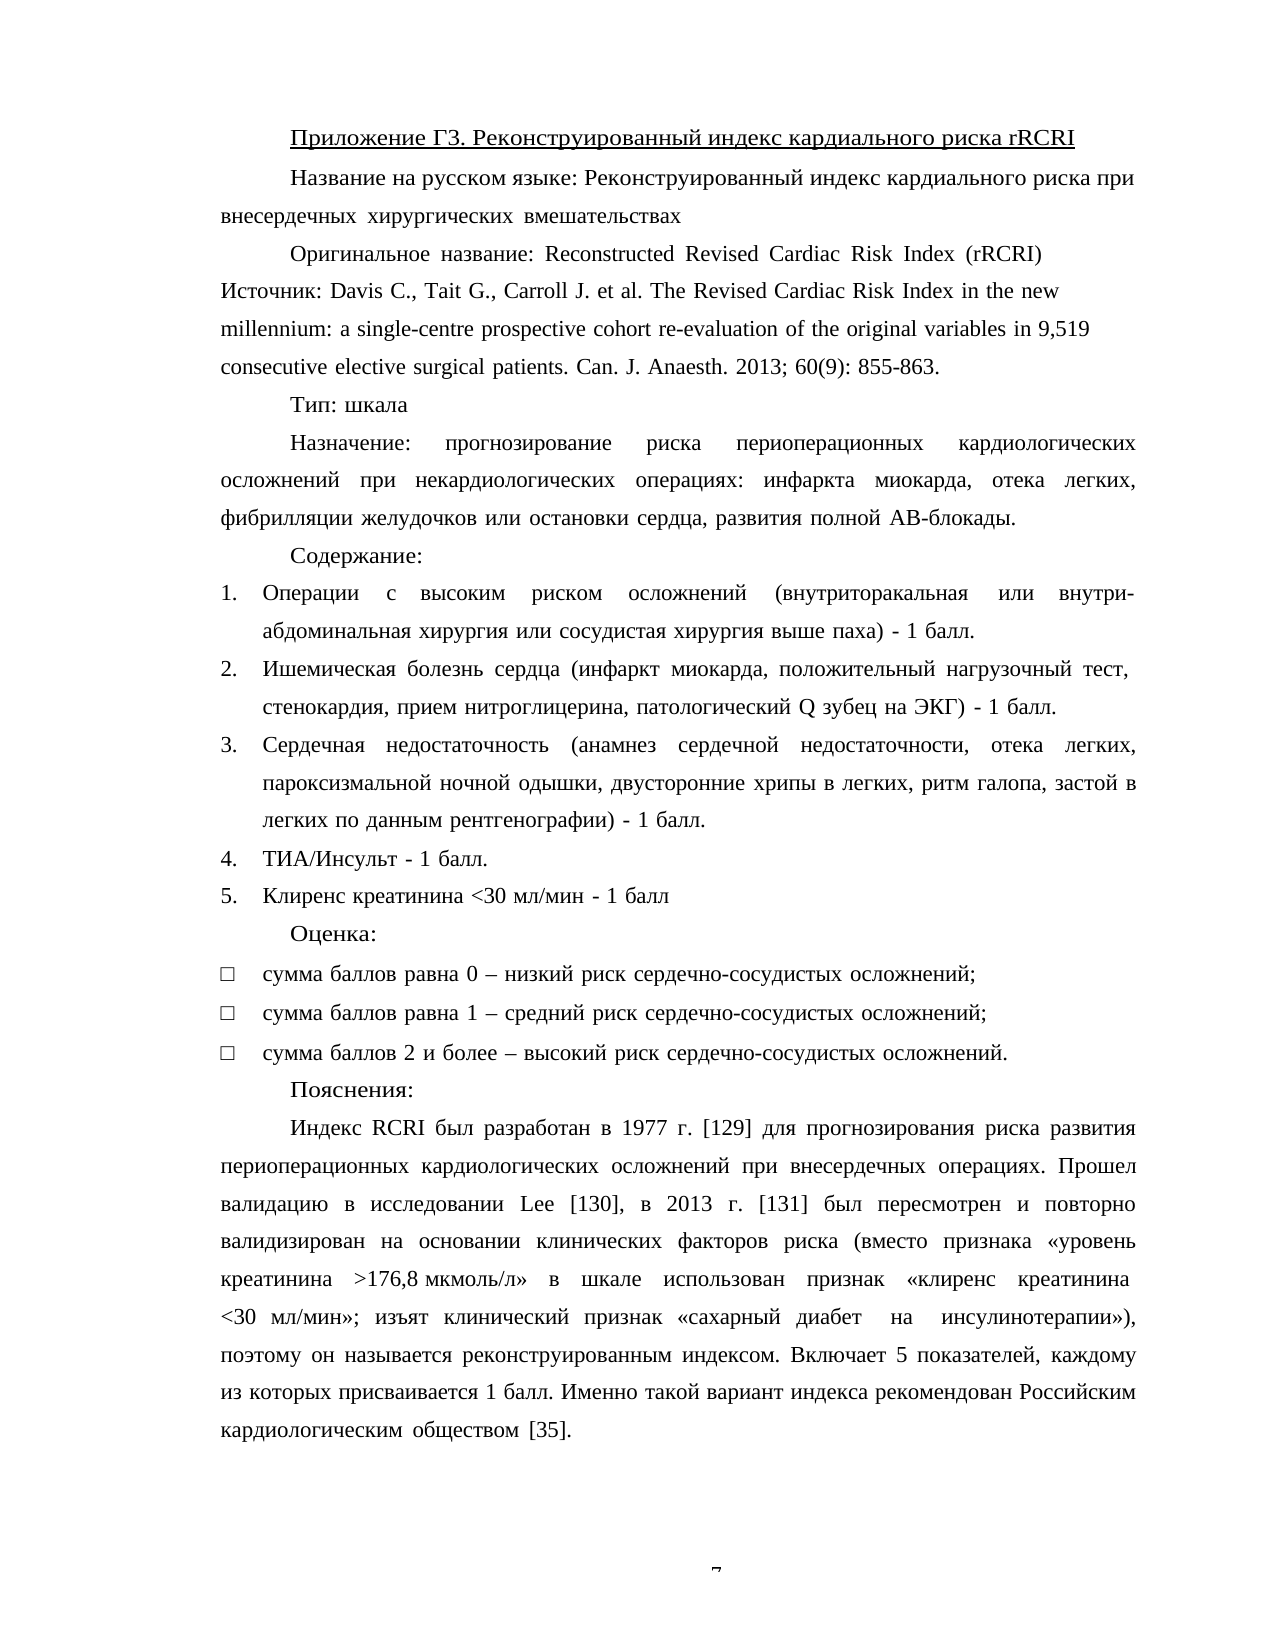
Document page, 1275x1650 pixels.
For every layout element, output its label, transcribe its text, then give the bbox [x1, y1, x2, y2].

text Тип: шкала [290, 391, 1148, 417]
text <30 мл/мин»; изъят клинический признак «сахарный диабет на инсулинотерапии»), поэтому он называется реконструированным индексом. Включает 5 показателей, каждому из которых присваивается 1 балл. Именно такой вариант индекса рекомендован Российским кардиологическим обществом [35]. [220, 1303, 1136, 1442]
text Индекс RCRI был разработан в 1977 г. [129] для прогнозирования риска развития периоперационных кардиологических осложнений при внесердечных операциях. Прошел валидацию в исследовании Lee [130], в 2013 г. [131] был пересмотрен и повторно валидизирован на основании клинических факторов риска (вместо признака «уровень креатинина >176,8 мкмоль/л» в шкале использован признак «клиренс креатинина [220, 1114, 1136, 1291]
text Назначение: прогнозирование риска периоперационных кардиологических осложнений при некардиологических операциях: инфаркта миокарда, отека легких, фибрилляции желудочков или остановки сердца, развития полной АВ-блокады. [220, 429, 1136, 530]
text Оценка: [290, 920, 1148, 946]
list сумма баллов равна 0 – низкий риск сердечно-сосудистых осложнений; [220, 960, 1148, 986]
text Приложение Г3. Реконструированный индекс кардиального риска rRCRI Название на русском языке: Реконструированный индекс кардиального риска при [290, 124, 1136, 191]
list Клиренс креатинина <30 мл/мин - 1 балл [220, 882, 1148, 909]
list Сердечная недостаточность (анамнез сердечной недостаточности, отека легких, пароксизмальной ночной одышки, двусторонние хрипы в легких, ритм галопа, застой в легких по данным рентгенографии) - 1 балл. [220, 731, 1137, 833]
list Операции с высоким риском осложнений (внутриторакальная или внутри- абдоминальная хирургия или сосудистая хирургия выше паха) - 1 балл. [220, 579, 1137, 644]
text Оригинальное название: Reconstructed Revised Cardiac Risk Index (rRCRI) Источник: Davis C., Tait G., Carroll J. et al. The Revised Cardiac Risk Index in the new millennium: a single-centre prospective cohort re-evaluation of the original variables in 9,519 consecutive elective surgical patients. Can. J. Anaesth. 2013; 60(9): 855-863. [220, 240, 1136, 379]
list Ишемическая болезнь сердца (инфаркт миокарда, положительный нагрузочный тест, стенокардия, прием нитроглицерина, патологический Q зубец на ЭКГ) - 1 балл. [220, 655, 1136, 719]
list сумма баллов 2 и более – высокий риск сердечно-сосудистых осложнений. [220, 1039, 1148, 1065]
text Содержание: [290, 542, 1148, 568]
list ТИА/Инсульт - 1 балл. [220, 845, 1148, 871]
text Пояснения: [290, 1076, 1148, 1103]
text внесердечных хирургических вмешательствах [220, 204, 1148, 229]
list сумма баллов равна 1 – средний риск сердечно-сосудистых осложнений; [220, 999, 1148, 1026]
